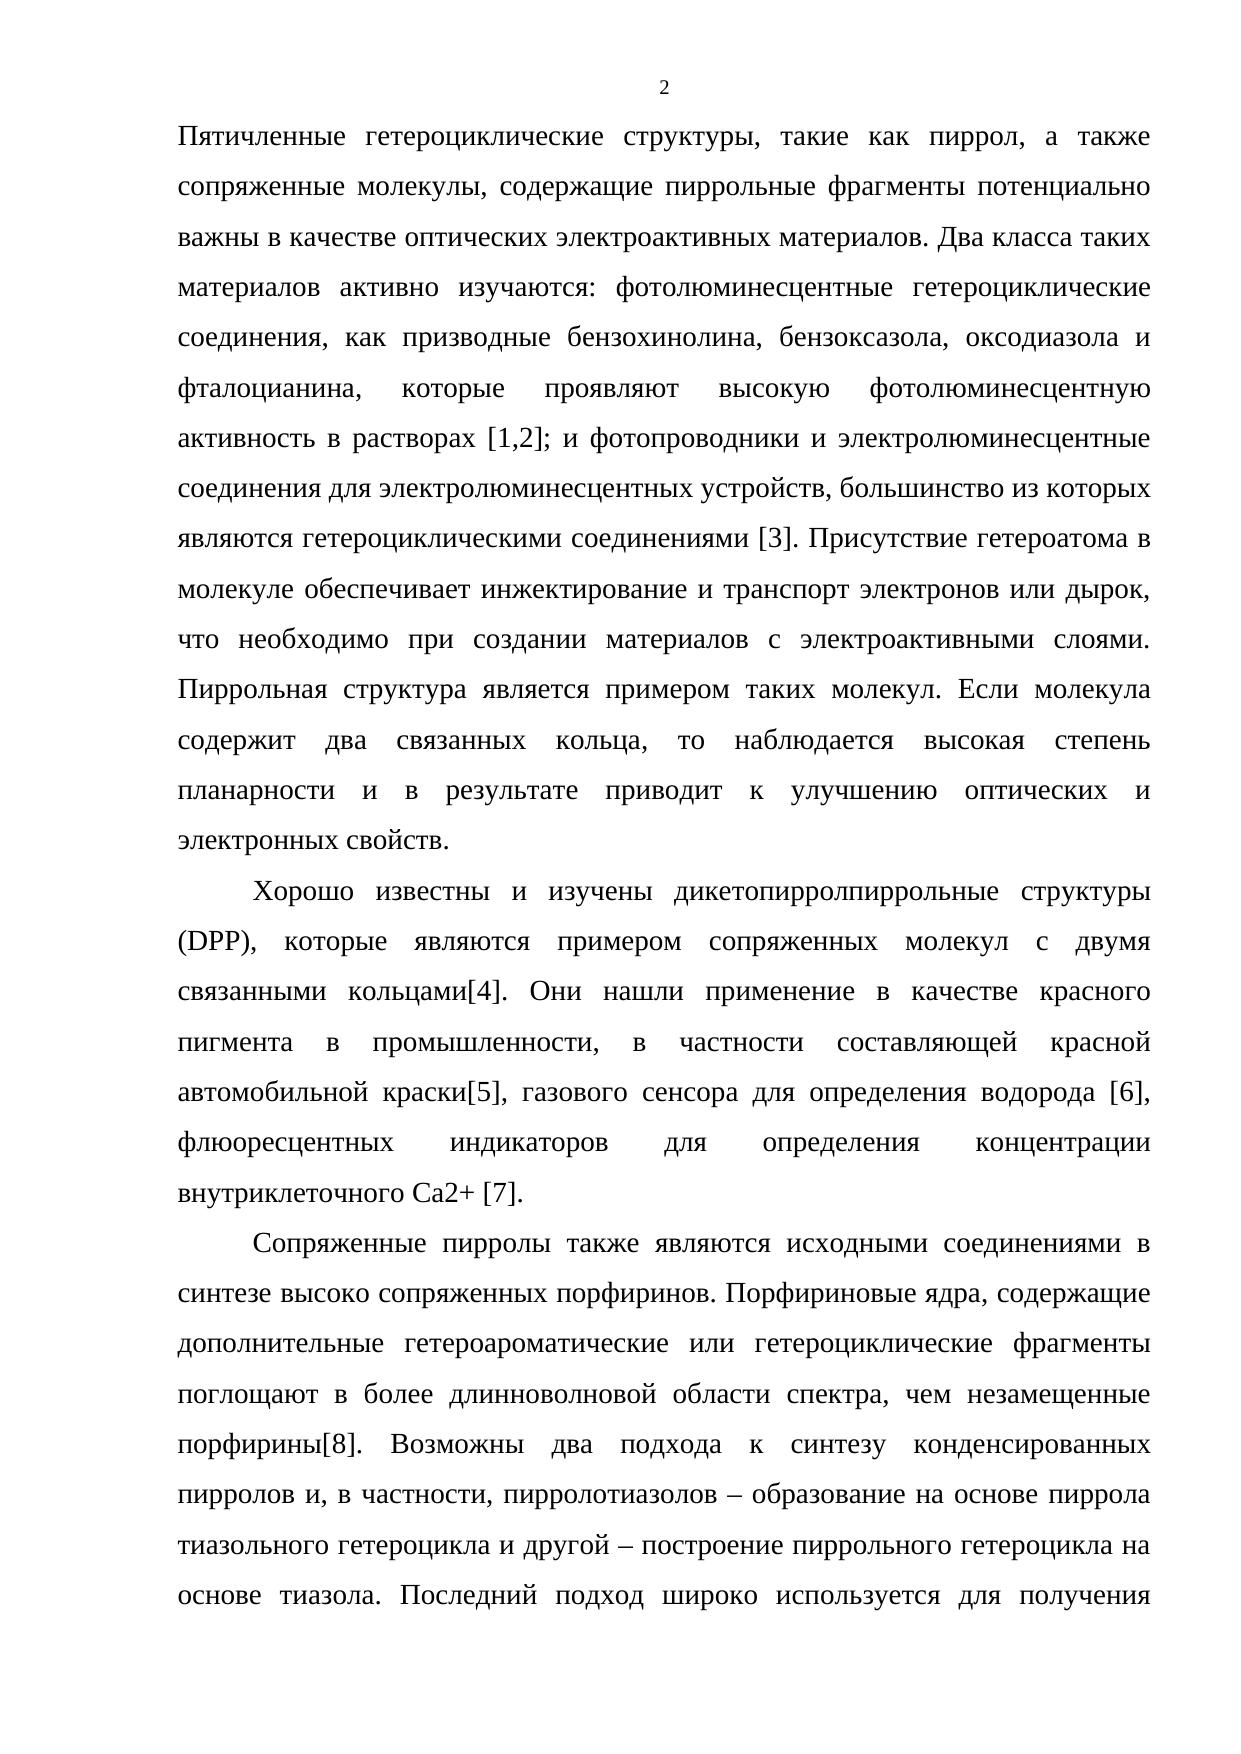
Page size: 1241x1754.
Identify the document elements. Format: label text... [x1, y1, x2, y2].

text Хорошо известны и изучены дикетопирролпиррольные структуры (DPP), которые являются примером сопряженных молекул с двумя связанными кольцами[4]. Они нашли применение в качестве красного пигмента в промышленности, в частности составляющей красной автомобильной краски[5], газового сенсора для определения водорода [6], флюоресцентных индикаторов для определения концентрации внутриклеточного Ca2+ [7]. [177, 873, 1152, 1208]
text Пятичленные гетероциклические структуры, такие как пиррол, а также сопряженные молекулы, содержащие пиррольные фрагменты потенциально важны в качестве оптических электроактивных материалов. Два класса таких материалов активно изучаются: фотолюминесцентные гетероциклические соединения, как призводные бензохинолина, бензоксазола, оксодиазола и фталоцианина, которые проявляют высокую фотолюминесцентную активность в растворах [1,2]; и фотопроводники и электролюминесцентные соединения для электролюминесцентных устройств, большинство из которых являются гетероциклическими соединениями [3]. Присутствие гетероатома в молекуле обеспечивает инжектирование и транспорт электронов или дырок, что необходимо при создании материалов с электроактивными слоями. Пиррольная структура является примером таких молекул. Если молекула содержит два связанных кольца, то наблюдается высокая степень планарности и в результате приводит к улучшению оптических и электронных свойств. [177, 118, 1152, 856]
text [177, 1225, 1152, 1611]
